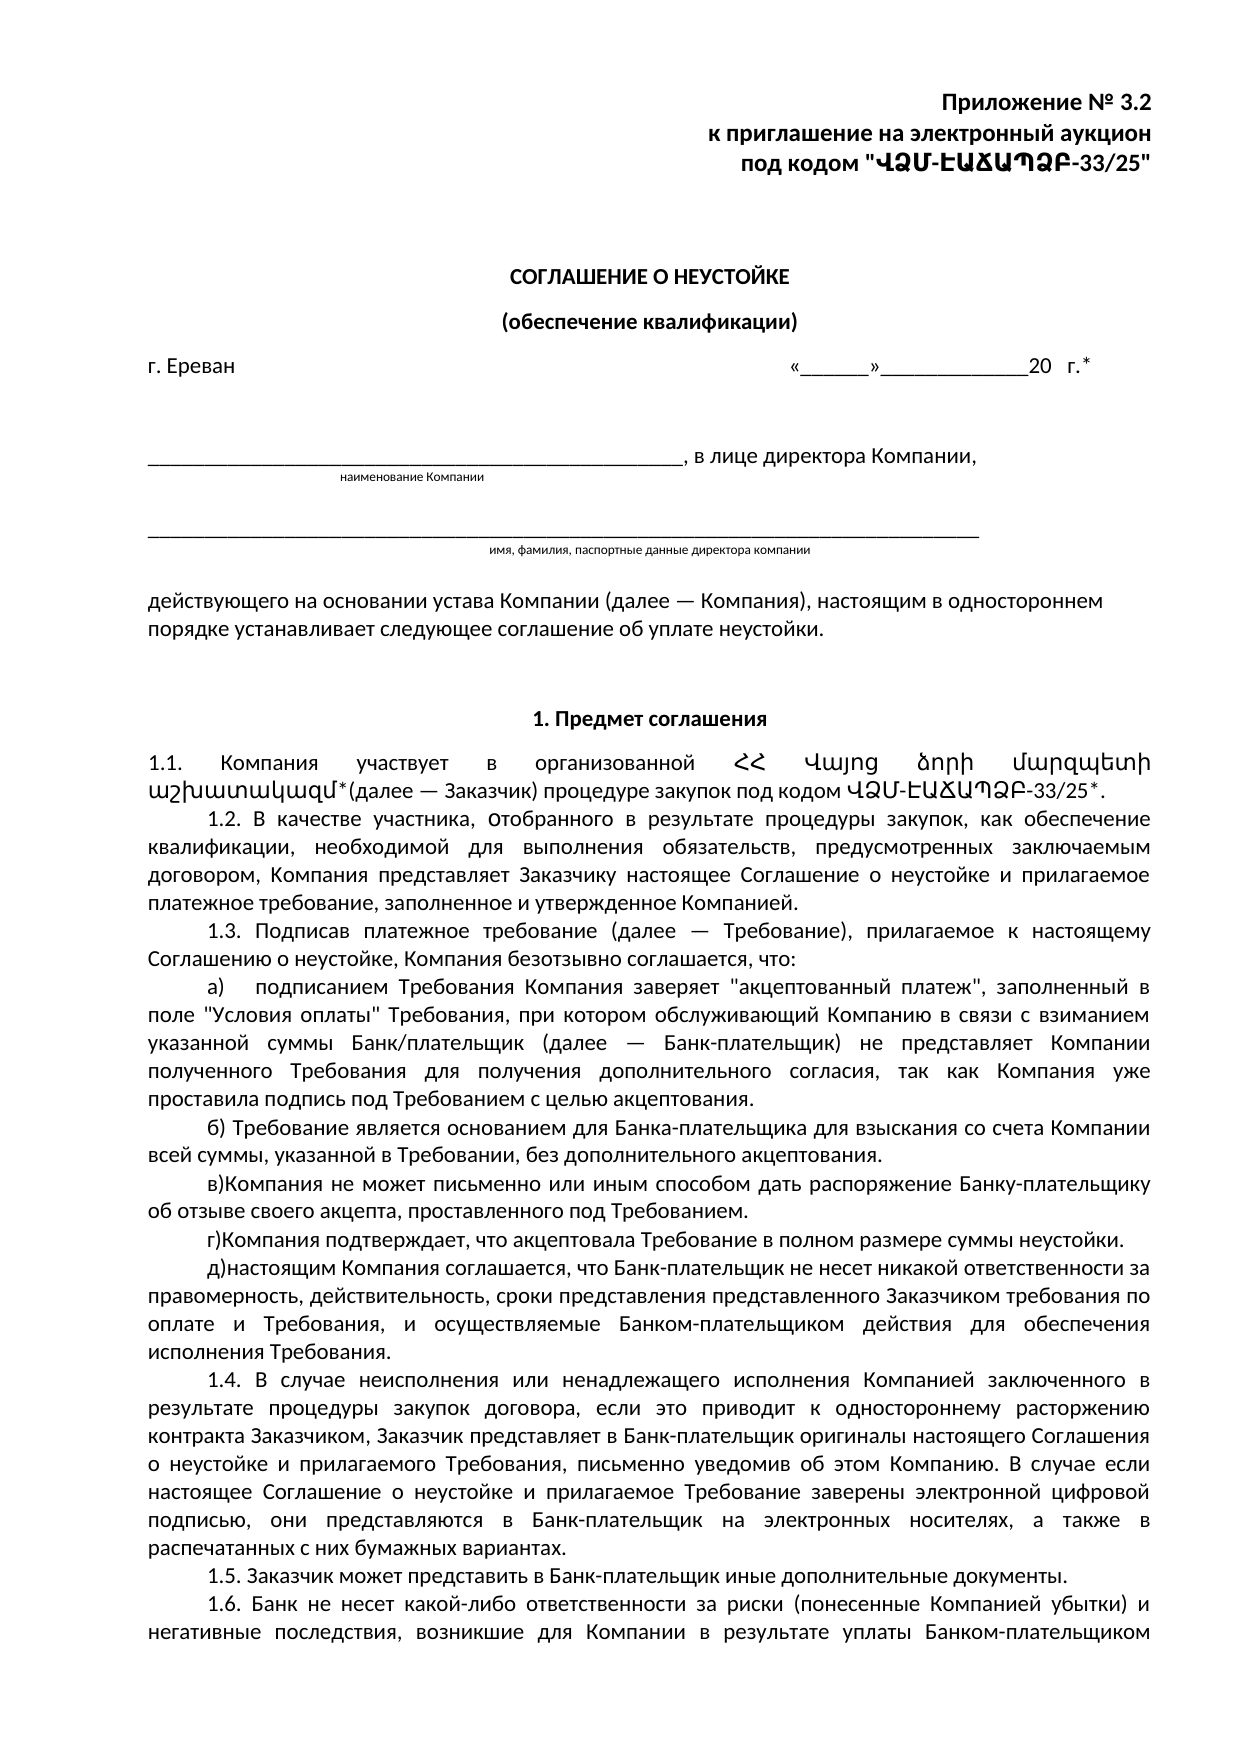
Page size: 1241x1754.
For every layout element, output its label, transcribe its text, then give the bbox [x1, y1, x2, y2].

text 1.5. Заказчик может представить в Банк-плательщик иные дополнительные документы. [148, 1561, 1152, 1589]
text а) подписанием Требования Компания заверяет "акцептованный платеж", заполненный в поле "Условия оплаты" Требования, при котором обслуживающий Компанию в связи с взиманием указанной суммы Банк/плательщик (далее — Банк-плательщик) не представляет Компании полученного Требования для получения дополнительного согласия, так как Компания уже проставила подпись под Требованием с целью акцептования. [148, 972, 1152, 1113]
text (обеспечение квалификации) [148, 307, 1152, 335]
text действующего на основании устава Компании (далее — Компания), настоящим в одностороннем [148, 586, 1152, 614]
text г)Компания подтверждает, что акцептовала Требование в полном размере суммы неустойки. [148, 1225, 1152, 1253]
text 1.4. В случае неисполнения или ненадлежащего исполнения Компанией заключенного в результате процедуры закупок договора, если это приводит к одностороннему расторжению контракта Заказчиком, Заказчик представляет в Банк-плательщик оригиналы настоящего Соглашения о неустойке и прилагаемого Требования, письменно уведомив об этом Компанию. В случае если настоящее Соглашение о неустойке и прилагаемое Требование заверены электронной цифровой подписью, они представляются в Банк-плательщик на электронных носителях, а также в распечатанных с них бумажных вариантах. [148, 1365, 1152, 1561]
text под кодом "ՎՁՄ-ԷԱՃԱՊՁԲ-33/25" [177, 147, 1152, 178]
table_header г. Ереван [136, 351, 635, 396]
text имя, фамилия, паспортные данные директора компании [148, 542, 1152, 569]
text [148, 1589, 1152, 1645]
text наименование Компании [340, 469, 1152, 497]
text д)настоящим Компания соглашается, что Банк-плательщик не несет никакой ответственности за правомерность, действительность, сроки представления представленного Заказчиком требования по оплате и Требования, и осуществляемые Банком-плательщиком действия для обеспечения исполнения Требования. [148, 1253, 1152, 1365]
text _______________________________________________, в лице директора Компании, [148, 441, 1152, 469]
text в)Компания не может письменно или иным способом дать распоряжение Банку-плательщику об отзыве своего акцепта, проставленного под Требованием. [148, 1169, 1152, 1225]
text Приложение № 3.2 [148, 86, 1152, 117]
text б) Требование является основанием для Банка-плательщика для взыскания со счета Компании всей суммы, указанной в Требовании, без дополнительного акцептования. [148, 1113, 1152, 1169]
text 1. Предмет соглашения [148, 704, 1152, 732]
text СОГЛАШЕНИЕ О НЕУСТОЙКЕ [148, 262, 1152, 290]
text к приглашение на электронный аукцион [177, 117, 1152, 147]
table_header «______»_____________20 г.* [635, 351, 1104, 396]
text 1.1. Компания участвует в организованной ՀՀ Վայոց ձորի մարզպետի աշխատակազմ*(далее — Заказчик) процедуре закупок под кодом ՎՁՄ-ԷԱՃԱՊՁԲ-33/25*. [148, 748, 1152, 804]
text 1.2. В качестве участника, օтобранного в результате процедуры закупок, как обеспечение квалификации, необходимой для выполнения обязательств, предусмотренных заключаемым договором, Kомпания представляет Заказчику настоящее Соглашение о неустойке и прилагаемое платежное требование, заполненное и утвержденное Компанией. [148, 804, 1152, 916]
text порядке устанавливает следующее соглашение об уплате неустойки. [148, 614, 1152, 642]
text _________________________________________________________________________ [148, 513, 1152, 542]
text 1.3. Подписав платежное требование (далее — Требование), прилагаемое к настоящему Соглашению о неустойке, Компания безотзывно соглашается, что: [148, 916, 1152, 972]
